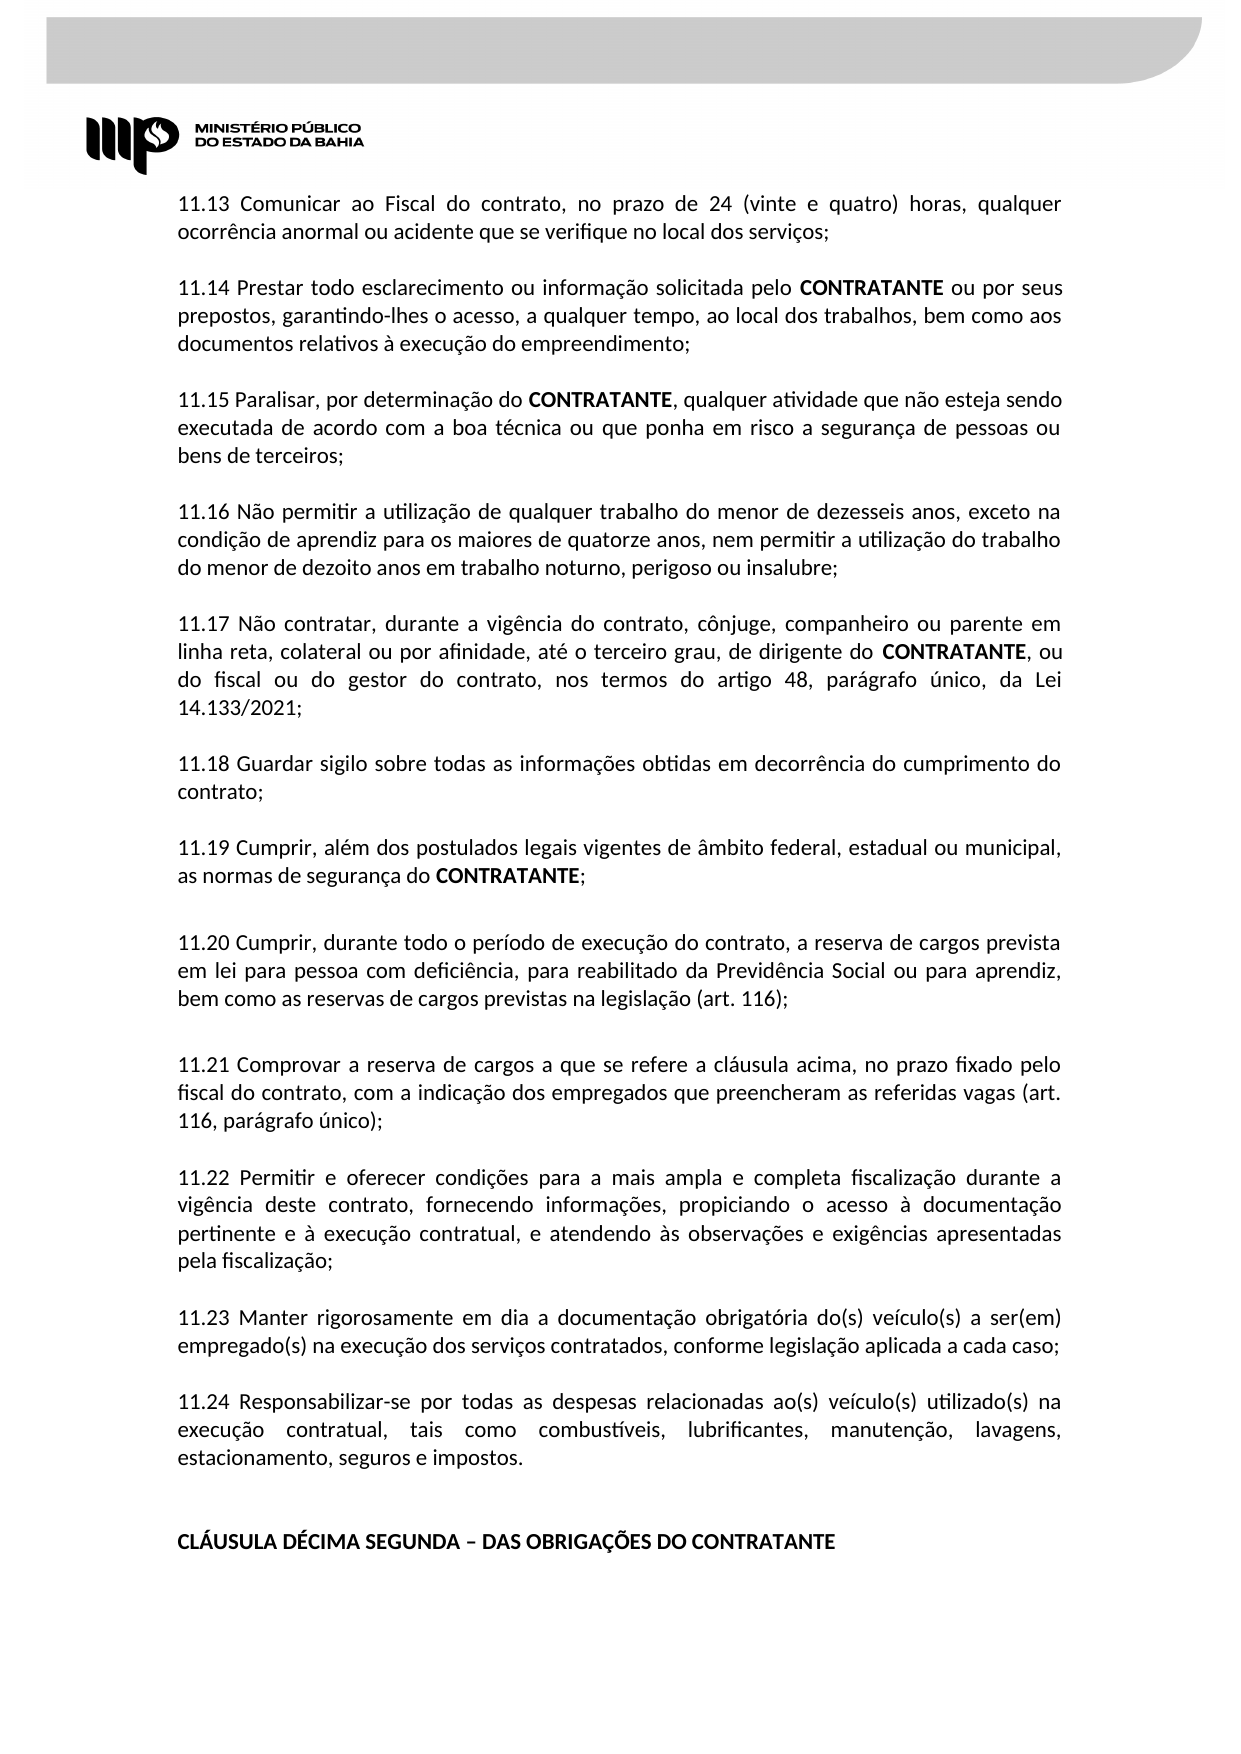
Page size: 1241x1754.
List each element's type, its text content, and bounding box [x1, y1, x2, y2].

text 11.21 Comprovar a reserva de cargos a que se refere a cláusula acima, no prazo fixado pelo fiscal do contrato, com a indicação dos empregados que preencheram as referidas vagas (art. 116, parágrafo único); [177, 1051, 1063, 1134]
text 11.20 Cumprir, durante todo o período de execução do contrato, a reserva de cargos prevista em lei para pessoa com deficiência, para reabilitado da Previdência Social ou para aprendiz, bem como as reservas de cargos previstas na legislação (art. 116); [177, 928, 1063, 1012]
text 11.14 Prestar todo esclarecimento ou informação solicitada pelo CONTRATANTE ou por seus prepostos, garantindo-lhes o acesso, a qualquer tempo, ao local dos trabalhos, bem como aos documentos relativos à execução do empreendimento; [177, 273, 1063, 357]
text 11.19 Cumprir, além dos postulados legais vigentes de âmbito federal, estadual ou municipal, as normas de segurança do CONTRATANTE; [177, 833, 1063, 889]
picture [23, 0, 1225, 189]
text 11.16 Não permitir a utilização de qualquer trabalho do menor de dezesseis anos, exceto na condição de aprendiz para os maiores de quatorze anos, nem permitir a utilização do trabalho do menor de dezoito anos em trabalho noturno, perigoso ou insalubre; [177, 497, 1063, 581]
text 11.18 Guardar sigilo sobre todas as informações obtidas em decorrência do cumprimento do contrato; [177, 749, 1063, 806]
text 11.17 Não contratar, durante a vigência do contrato, cônjuge, companheiro ou parente em linha reta, colateral ou por afinidade, até o terceiro grau, de dirigente do CONTRATANTE, ou do fiscal ou do gestor do contrato, nos termos do artigo 48, parágrafo único, da Lei 14.133/2021; [177, 609, 1063, 721]
text 11.22 Permitir e oferecer condições para a mais ampla e completa fiscalização durante a vigência deste contrato, fornecendo informações, propiciando o acesso à documentação pertinente e à execução contratual, e atendendo às observações e exigências apresentadas pela fiscalização; [177, 1163, 1063, 1275]
text 11.15 Paralisar, por determinação do CONTRATANTE, qualquer atividade que não esteja sendo executada de acordo com a boa técnica ou que ponha em risco a segurança de pessoas ou bens de terceiros; [177, 385, 1063, 469]
text 11.13 Comunicar ao Fiscal do contrato, no prazo de 24 (vinte e quatro) horas, qualquer ocorrência anormal ou acidente que se verifique no local dos serviços; [177, 133, 1063, 245]
text 11.24 Responsabilizar-se por todas as despesas relacionadas ao(s) veículo(s) utilizado(s) na execução contratual, tais como combustíveis, lubrificantes, manutenção, lavagens, estacionamento, seguros e impostos. [177, 1387, 1063, 1471]
text 11.23 Manter rigorosamente em dia a documentação obrigatória do(s) veículo(s) a ser(em) empregado(s) na execução dos serviços contratados, conforme legislação aplicada a cada caso; [177, 1303, 1063, 1359]
text CLÁUSULA DÉCIMA SEGUNDA – DAS OBRIGAÇÕES DO CONTRATANTE [177, 1527, 1063, 1555]
